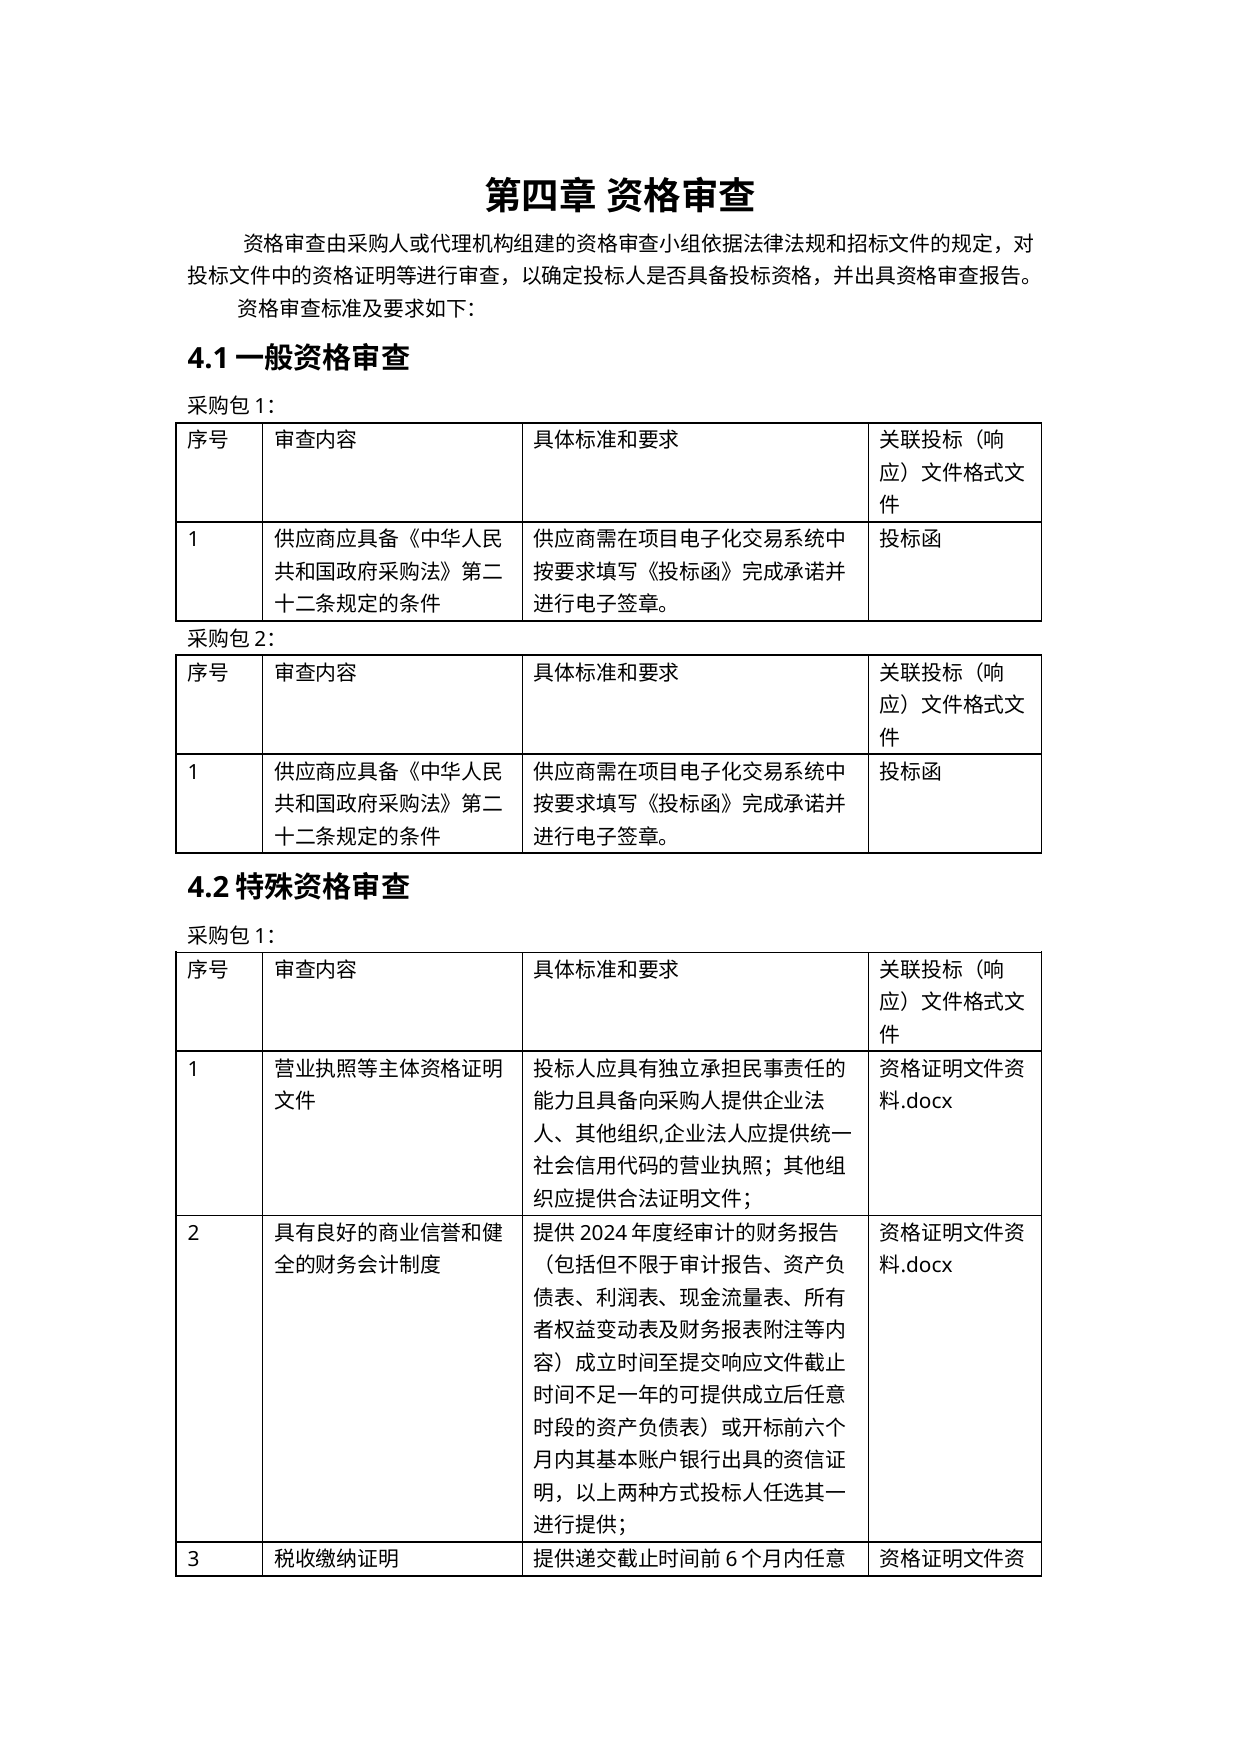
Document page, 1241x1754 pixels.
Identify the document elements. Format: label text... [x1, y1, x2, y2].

table_cell 具有良好的商业信誉和健全的财务会计制度 [263, 1216, 522, 1541]
table_cell 供应商应具备《中华人民共和国政府采购法》第二十二条规定的条件 [263, 755, 522, 852]
table_header 审查内容 [263, 656, 522, 753]
table_header 具体标准和要求 [523, 953, 868, 1050]
table_cell 投标函 [869, 523, 1041, 620]
table_cell 供应商应具备《中华人民共和国政府采购法》第二十二条规定的条件 [263, 523, 522, 620]
table_cell 1 [177, 1052, 262, 1214]
text 资格审查由采购人或代理机构组建的资格审查小组依据法律法规和招标文件的规定，对投标文件中的资格证明等进行审查，以确定投标人是否具备投标资格，并出具资格审查报告。 [187, 227, 1053, 292]
table_cell 营业执照等主体资格证明文件 [263, 1052, 522, 1214]
table_cell 投标人应具有独立承担民事责任的能力且具备向采购人提供企业法人、其他组织,企业法人应提供统一社会信用代码的营业执照；其他组织应提供合法证明文件； [523, 1052, 868, 1214]
text 采购包2： [187, 622, 1053, 654]
table_cell 1 [177, 523, 262, 620]
table_cell 资格证明文件资料.docx [869, 1543, 1041, 1575]
table_header 序号 [177, 656, 262, 753]
table_cell 资格证明文件资料.docx [869, 1216, 1041, 1541]
table_header 审查内容 [263, 953, 522, 1050]
text 资格审查标准及要求如下： [187, 292, 1053, 324]
table_header 审查内容 [263, 424, 522, 521]
table_header 具体标准和要求 [523, 424, 868, 521]
table_cell 供应商需在项目电子化交易系统中按要求填写《投标函》完成承诺并进行电子签章。 [523, 523, 868, 620]
text 采购包1： [187, 919, 1053, 951]
text 4.2特殊资格审查 [187, 854, 1053, 919]
table_cell 供应商需在项目电子化交易系统中按要求填写《投标函》完成承诺并进行电子签章。 [523, 755, 868, 852]
text 第四章 资格审查 [187, 162, 1053, 227]
table_cell 提供2024年度经审计的财务报告（包括但不限于审计报告、资产负债表、利润表、现金流量表、所有者权益变动表及财务报表附注等内容）成立时间至提交响应文件截止时间不足一年的可提供成立后任意时段的资产负债表）或开标前六个月内其基本账户银行出具的资信证明，以上两种方式投标人任选其一进行提供； [523, 1216, 868, 1541]
table_header 关联投标（响应）文件格式文件 [869, 656, 1041, 753]
table_cell 3 [177, 1543, 262, 1575]
table_header 序号 [177, 953, 262, 1050]
table_header 序号 [177, 424, 262, 521]
table_header 关联投标（响应）文件格式文件 [869, 424, 1041, 521]
table_cell 税收缴纳证明 [263, 1543, 522, 1575]
table_cell 资格证明文件资料.docx [869, 1052, 1041, 1214]
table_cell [523, 1543, 868, 1575]
text 4.1一般资格审查 [187, 324, 1053, 389]
table_cell 投标函 [869, 755, 1041, 852]
table_header 关联投标（响应）文件格式文件 [869, 953, 1041, 1050]
table_header 具体标准和要求 [523, 656, 868, 753]
table_cell 2 [177, 1216, 262, 1541]
table_cell 1 [177, 755, 262, 852]
text 采购包1： [187, 389, 1053, 422]
